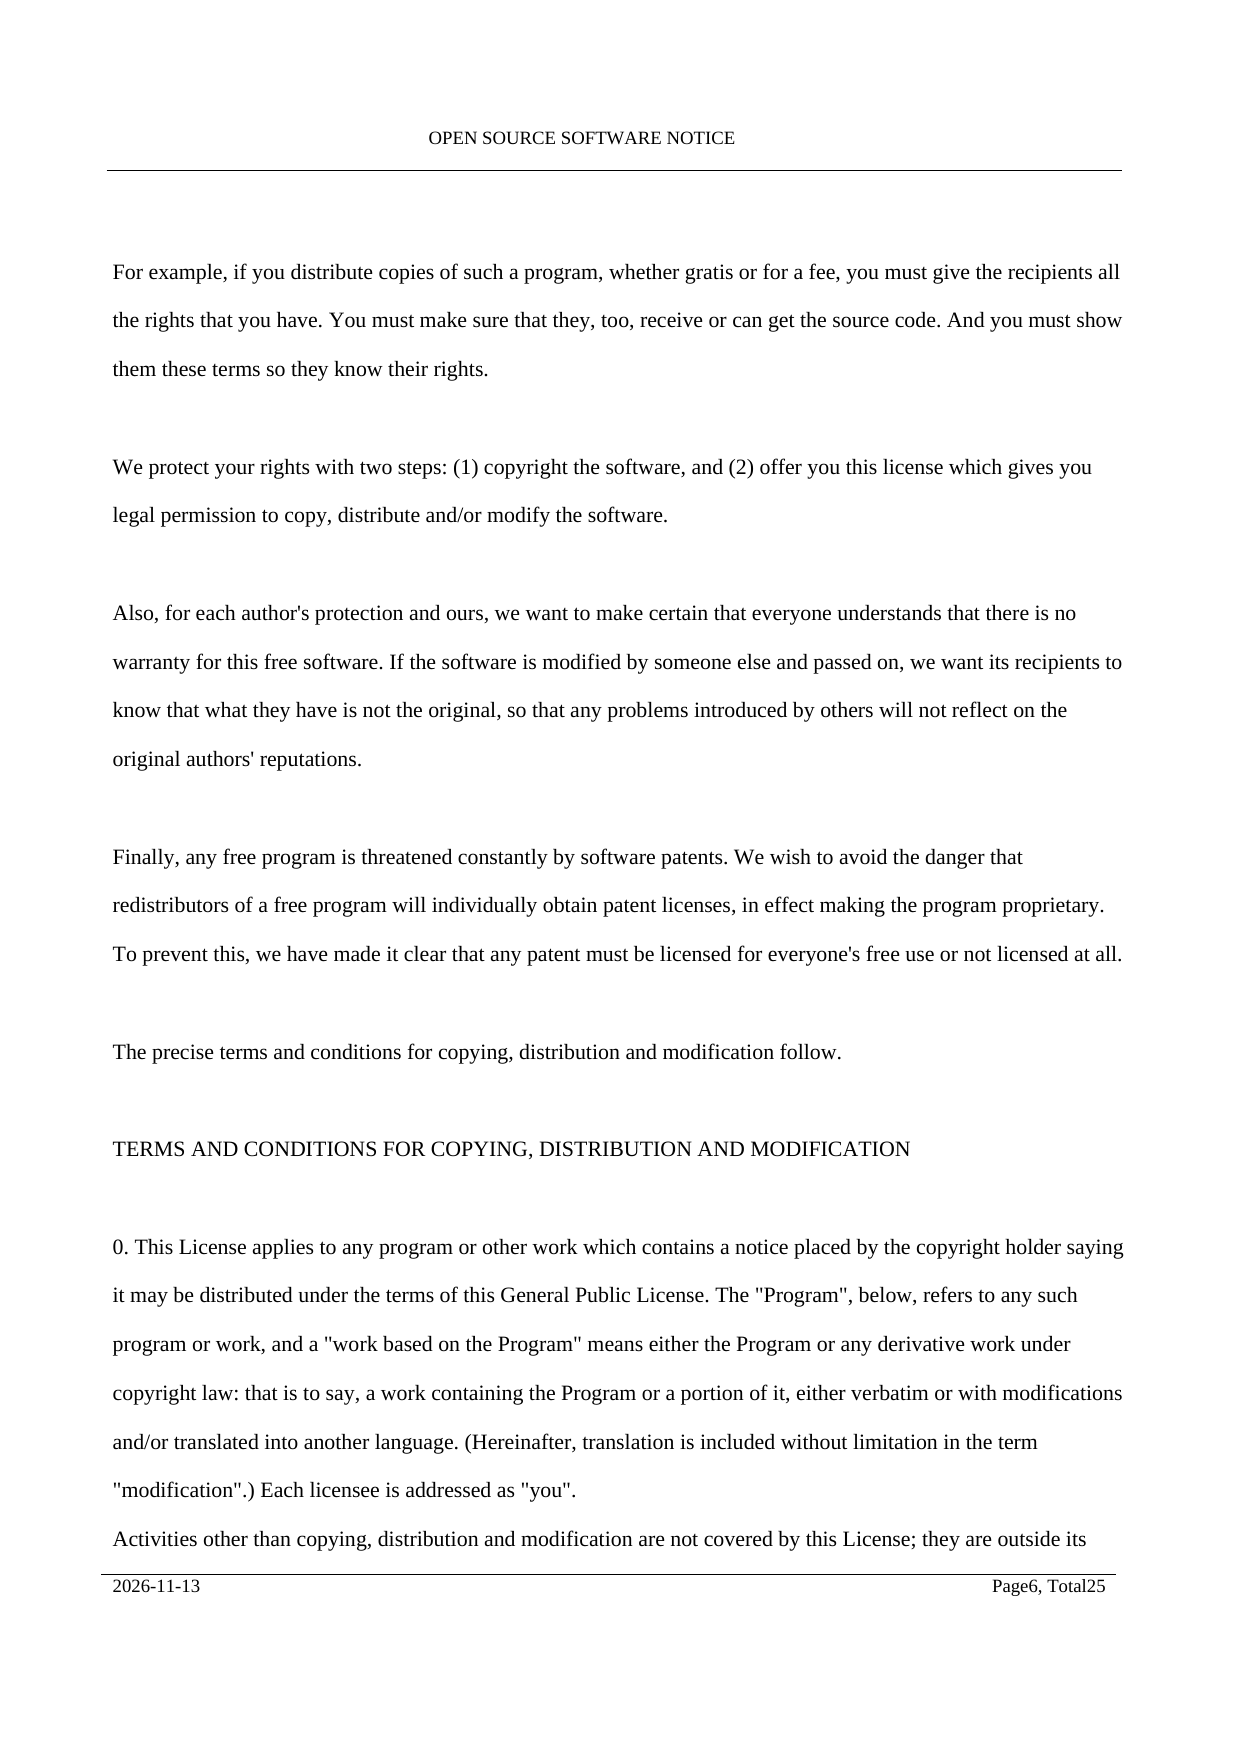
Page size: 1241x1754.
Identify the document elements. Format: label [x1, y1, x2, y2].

text [112, 206, 1128, 1555]
